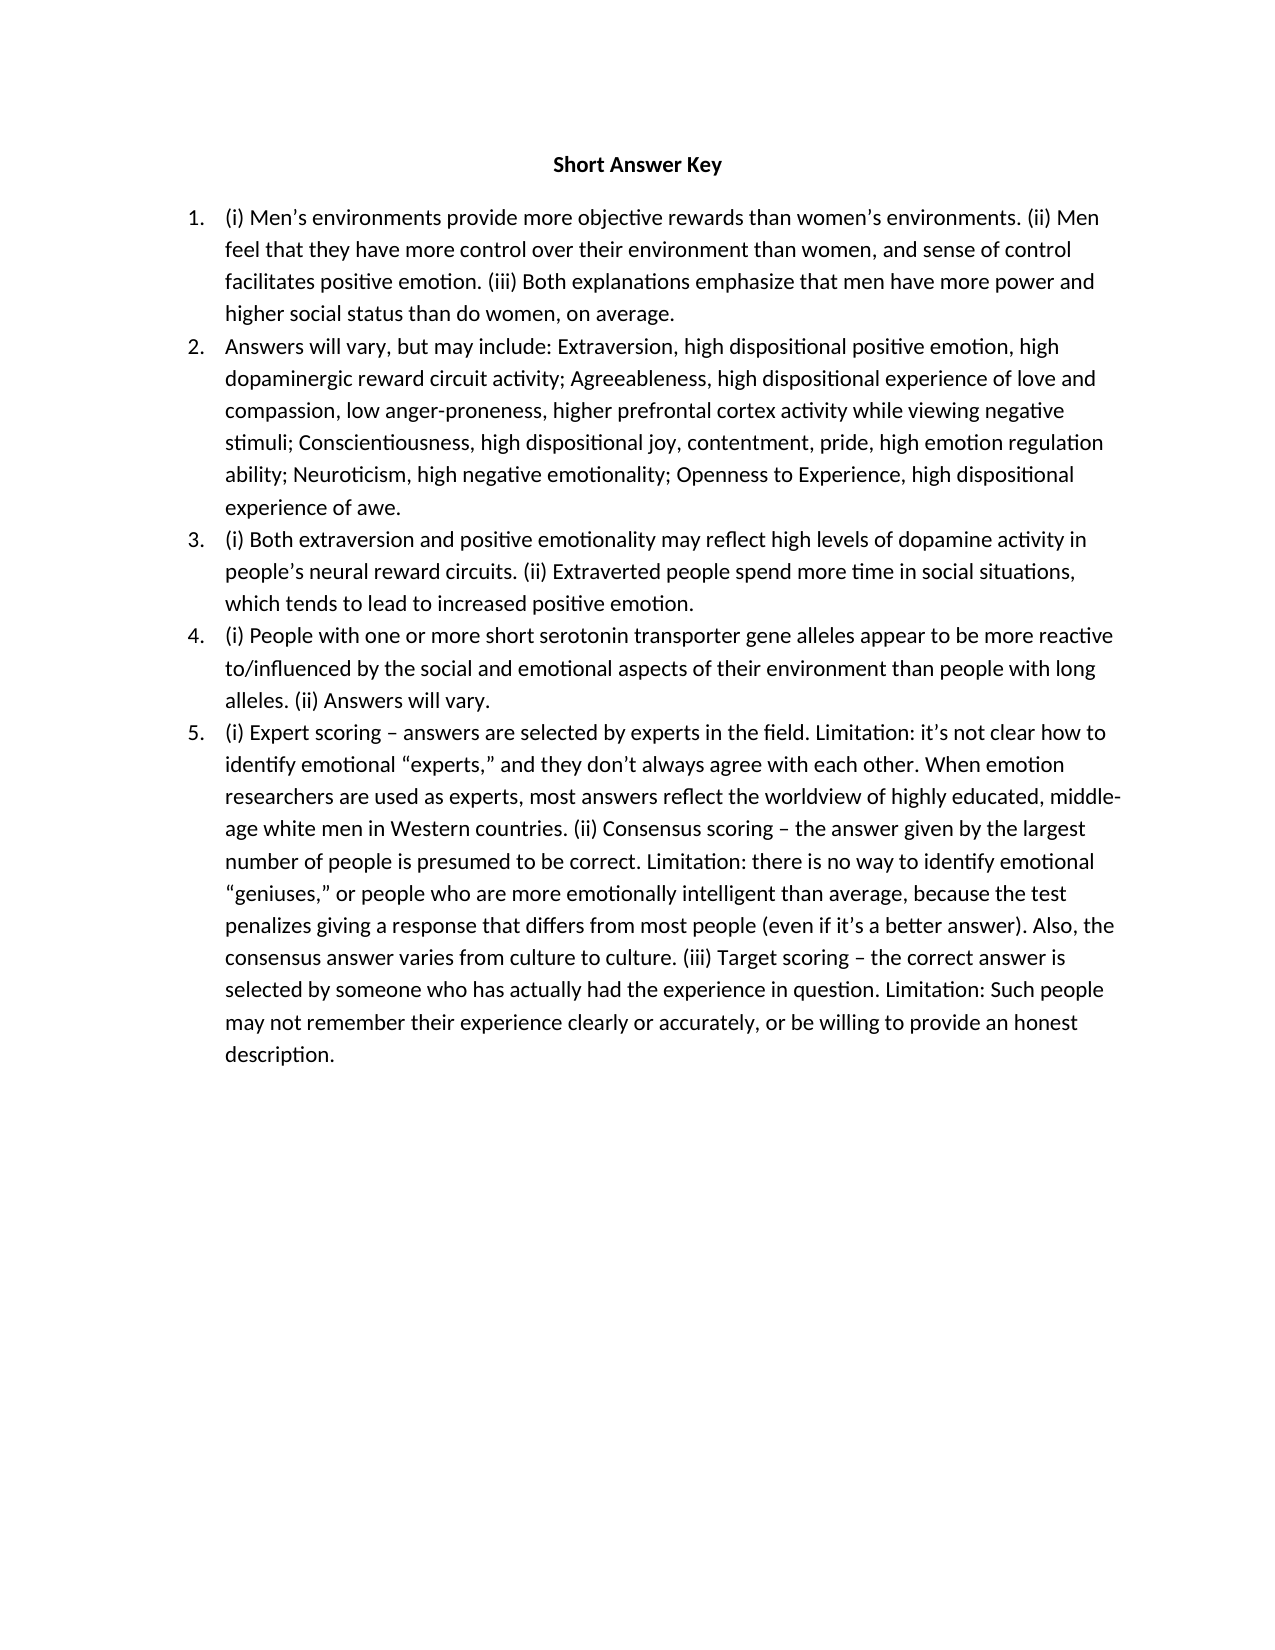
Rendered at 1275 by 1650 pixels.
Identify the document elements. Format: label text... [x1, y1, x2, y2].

list Answers will vary, but may include: Extraversion, high dispositional positive emotion, high dopaminergic reward circuit activity; Agreeableness, high dispositional experience of love and compassion, low anger-proneness, higher prefrontal cortex activity while viewing negative stimuli; Conscientiousness, high dispositional joy, contentment, pride, high emotion regulation ability; Neuroticism, high negative emotionality; Openness to Experience, high dispositional experience of awe. [187, 332, 1125, 521]
list (i) People with one or more short serotonin transporter gene alleles appear to be more reactive to/influenced by the social and emotional aspects of their environment than people with long alleles. (ii) Answers will vary. [187, 621, 1125, 714]
list (i) Expert scoring – answers are selected by experts in the field. Limitation: it’s not clear how to identify emotional “experts,” and they don’t always agree with each other. When emotion researchers are used as experts, most answers reflect the worldview of highly educated, middle-age white men in Western countries. (ii) Consensus scoring – the answer given by the largest number of people is presumed to be correct. Limitation: there is no way to identify emotional “geniuses,” or people who are more emotionally intelligent than average, because the test penalizes giving a response that differs from most people (even if it’s a better answer). Also, the consensus answer varies from culture to culture. (iii) Target scoring – the correct answer is selected by someone who has actually had the experience in question. Limitation: Such people may not remember their experience clearly or accurately, or be willing to provide an honest description. [187, 718, 1125, 1068]
list (i) Men’s environments provide more objective rewards than women’s environments. (ii) Men feel that they have more control over their environment than women, and sense of control facilitates positive emotion. (iii) Both explanations emphasize that men have more power and higher social status than do women, on average. [187, 203, 1125, 328]
list (i) Both extraversion and positive emotionality may reflect high levels of dopamine activity in people’s neural reward circuits. (ii) Extraverted people spend more time in social situations, which tends to lead to increased positive emotion. [187, 525, 1125, 617]
text Short Answer Key [150, 150, 1125, 178]
